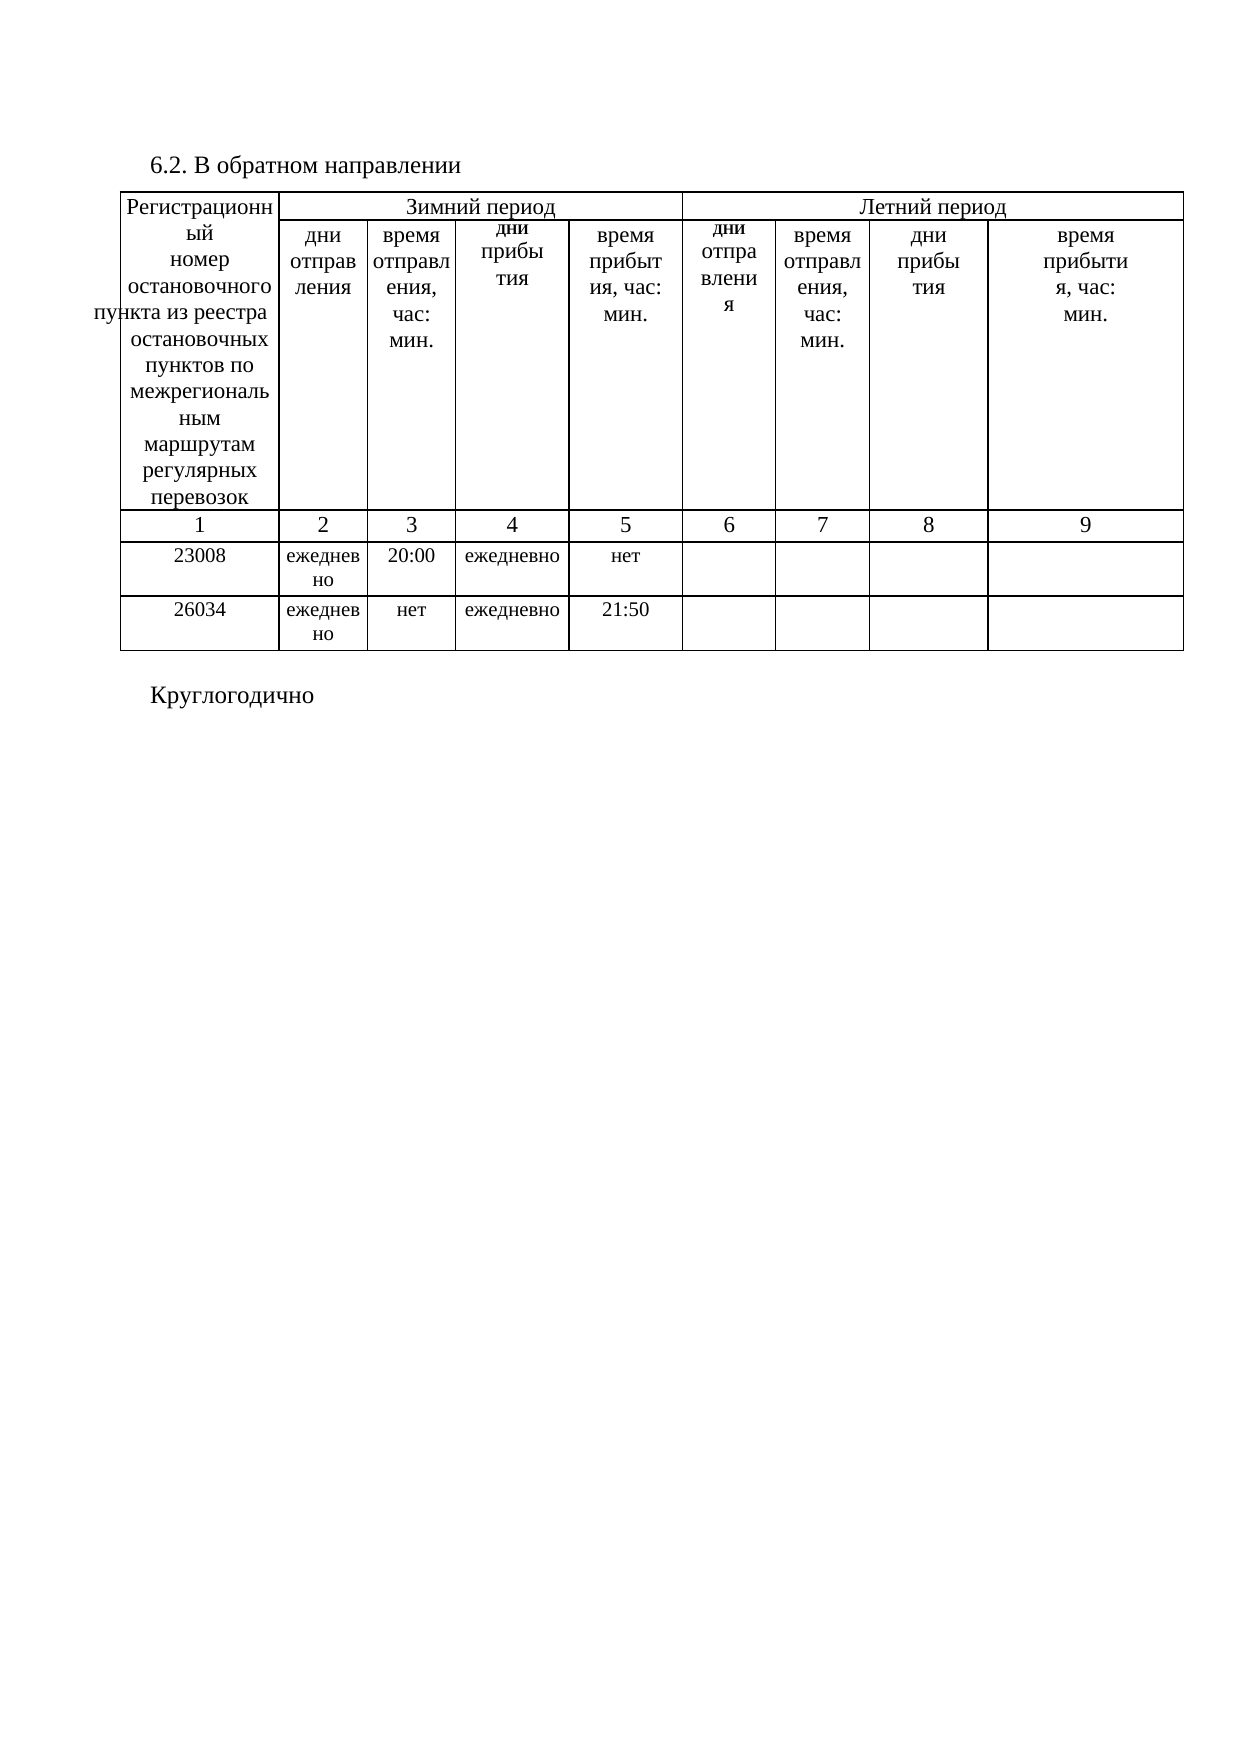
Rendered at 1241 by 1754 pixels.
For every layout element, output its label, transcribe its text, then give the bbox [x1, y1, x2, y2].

table_cell 26034 [121, 597, 278, 650]
table_header Летний период [683, 193, 1183, 219]
table_cell 21:50 [570, 597, 682, 650]
table_cell 2 [280, 511, 367, 541]
table_header Зимний период [280, 193, 682, 219]
table_cell ежедневно [456, 543, 568, 595]
table_cell 9 [989, 511, 1183, 541]
table_cell 20:00 [368, 543, 455, 595]
table_cell 3 [368, 511, 455, 541]
table_cell ДНИ отпра влени я [683, 221, 775, 509]
table_cell ДНИ прибы тия [456, 221, 568, 509]
table_cell [683, 543, 775, 595]
table_cell 6 [683, 511, 775, 541]
table_cell [870, 543, 987, 595]
table_cell 4 [456, 511, 568, 541]
table_cell [870, 597, 987, 650]
text Круглогодично [150, 680, 1090, 709]
table_cell ежедневно [456, 597, 568, 650]
table_cell время прибыти я, час: мин. [989, 221, 1183, 509]
table_cell нет [368, 597, 455, 650]
table_cell 23008 [121, 543, 278, 595]
table_cell [989, 543, 1183, 595]
table_cell время прибыт ия, час: мин. [570, 221, 682, 509]
table_cell [776, 543, 869, 595]
table_cell дни отправ ления [280, 221, 367, 509]
table_cell 7 [776, 511, 869, 541]
table_cell дни прибы тия [870, 221, 987, 509]
table_cell 5 [570, 511, 682, 541]
table_cell 1 [121, 511, 278, 541]
table_cell [683, 597, 775, 650]
table_cell время отправл ения, час: мин. [776, 221, 869, 509]
table_cell нет [570, 543, 682, 595]
table_cell [989, 597, 1183, 650]
text 6.2. В обратном направлении [150, 150, 1090, 179]
table_cell 8 [870, 511, 987, 541]
table_cell ежедневно [280, 543, 367, 595]
table_header Регистрационный номер остановочного пункта из реестра остановочных пунктов по межрегиональным маршрутам регулярных перевозок [121, 193, 278, 509]
table_cell [776, 597, 869, 650]
table_cell время отправл ения, час: мин. [368, 221, 455, 509]
table_cell ежедневно [280, 597, 367, 650]
